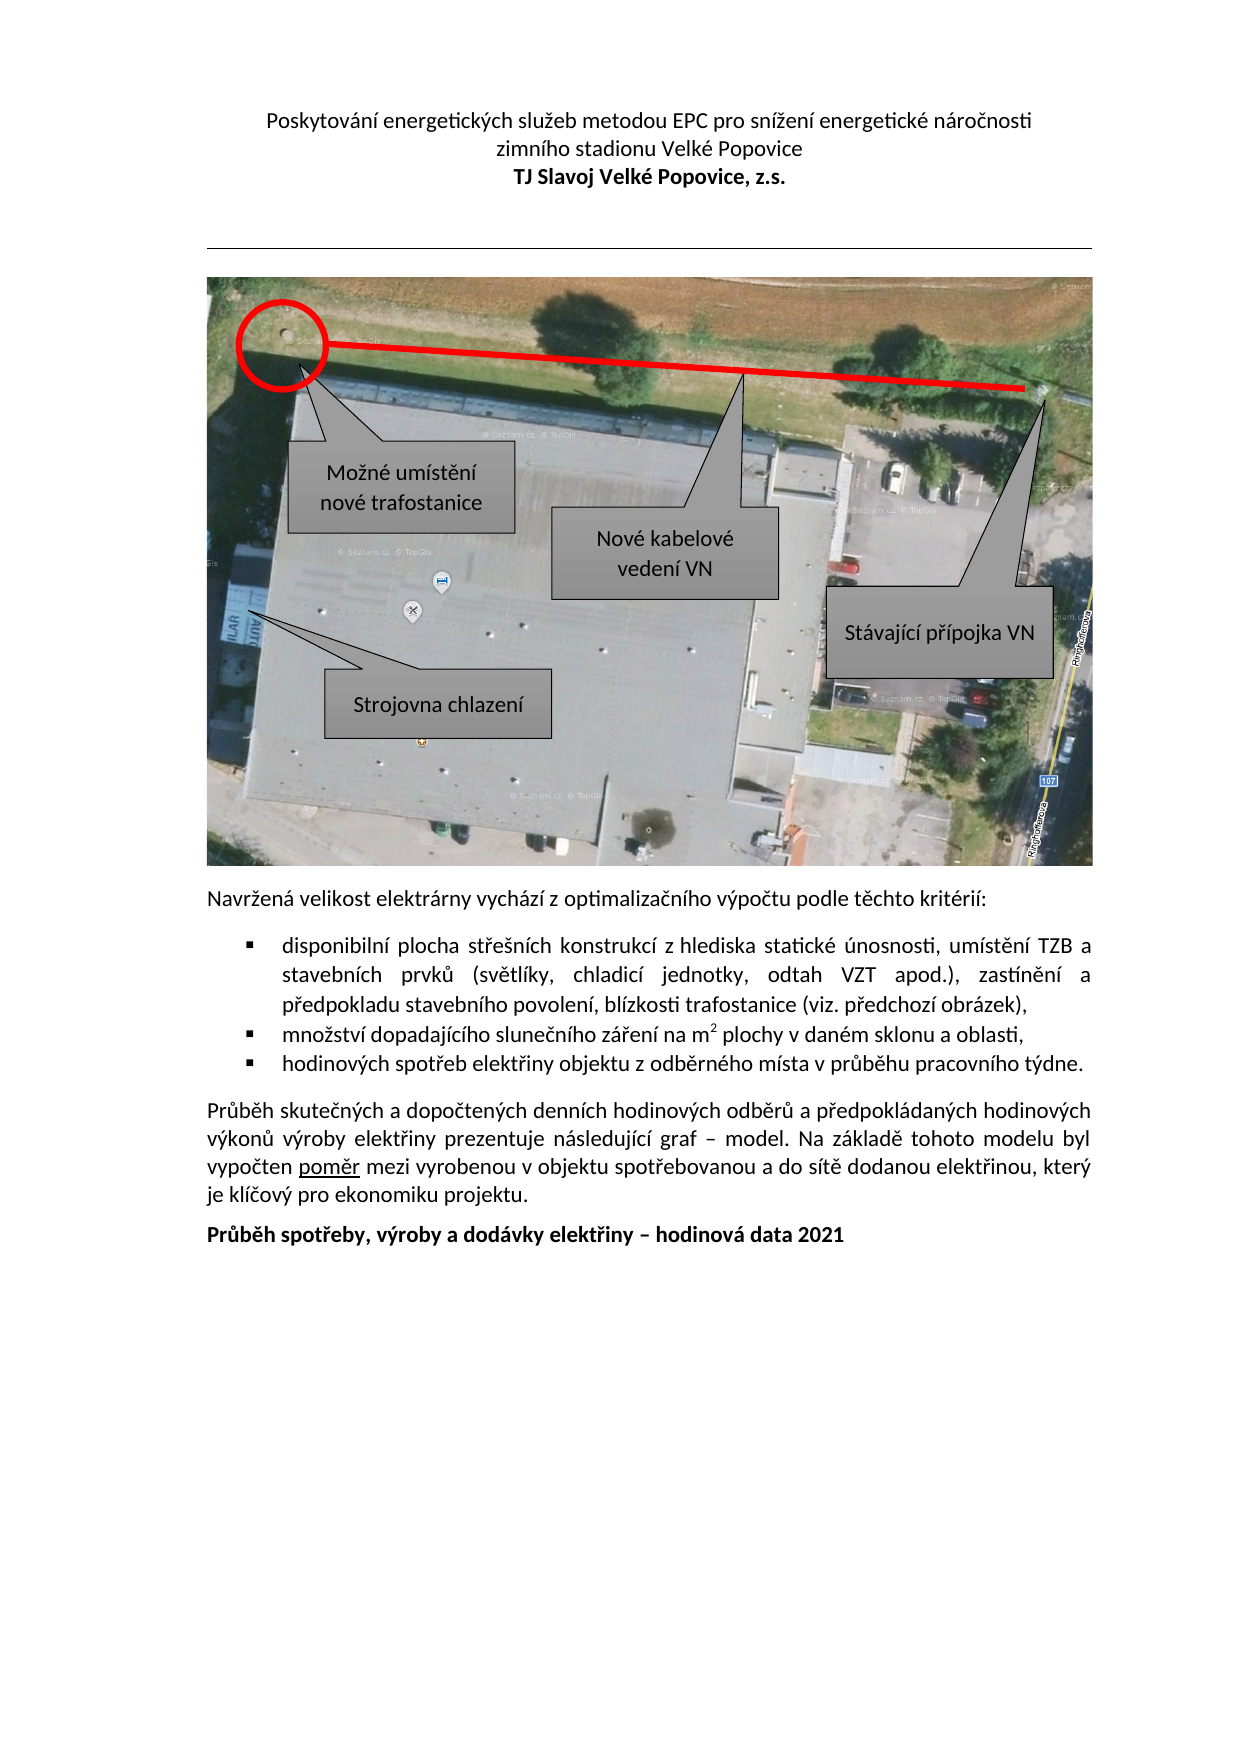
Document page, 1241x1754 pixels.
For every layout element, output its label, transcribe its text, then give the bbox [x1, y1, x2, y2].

text Průběh spotřeby, výroby a dodávky elektřiny – hodinová data 2021 [207, 1221, 1092, 1248]
picture [206, 277, 1093, 866]
list disponibilní plocha střešních konstrukcí z hlediska statické únosnosti, umístění TZB a stavebních prvků (světlíky, chladicí jednotky, odtah VZT apod.), zastínění a předpokladu stavebního povolení, blízkosti trafostanice (viz. předchozí obrázek), [244, 931, 1092, 1018]
list hodinových spotřeb elektřiny objektu z odběrného místa v průběhu pracovního týdne. [244, 1049, 1092, 1078]
text Navržená velikost elektrárny vychází z optimalizačního výpočtu podle těchto kritérií: [207, 884, 1092, 912]
list množství dopadajícího slunečního záření na m2 plochy v daném sklonu a oblasti, [244, 1020, 1092, 1048]
text Průběh skutečných a dopočtených denních hodinových odběrů a předpokládaných hodinových výkonů výroby elektřiny prezentuje následující graf – model. Na základě tohoto modelu byl vypočten poměr mezi vyrobenou v objektu spotřebovanou a do sítě dodanou elektřinou, který je klíčový pro ekonomiku projektu. [207, 1096, 1092, 1208]
